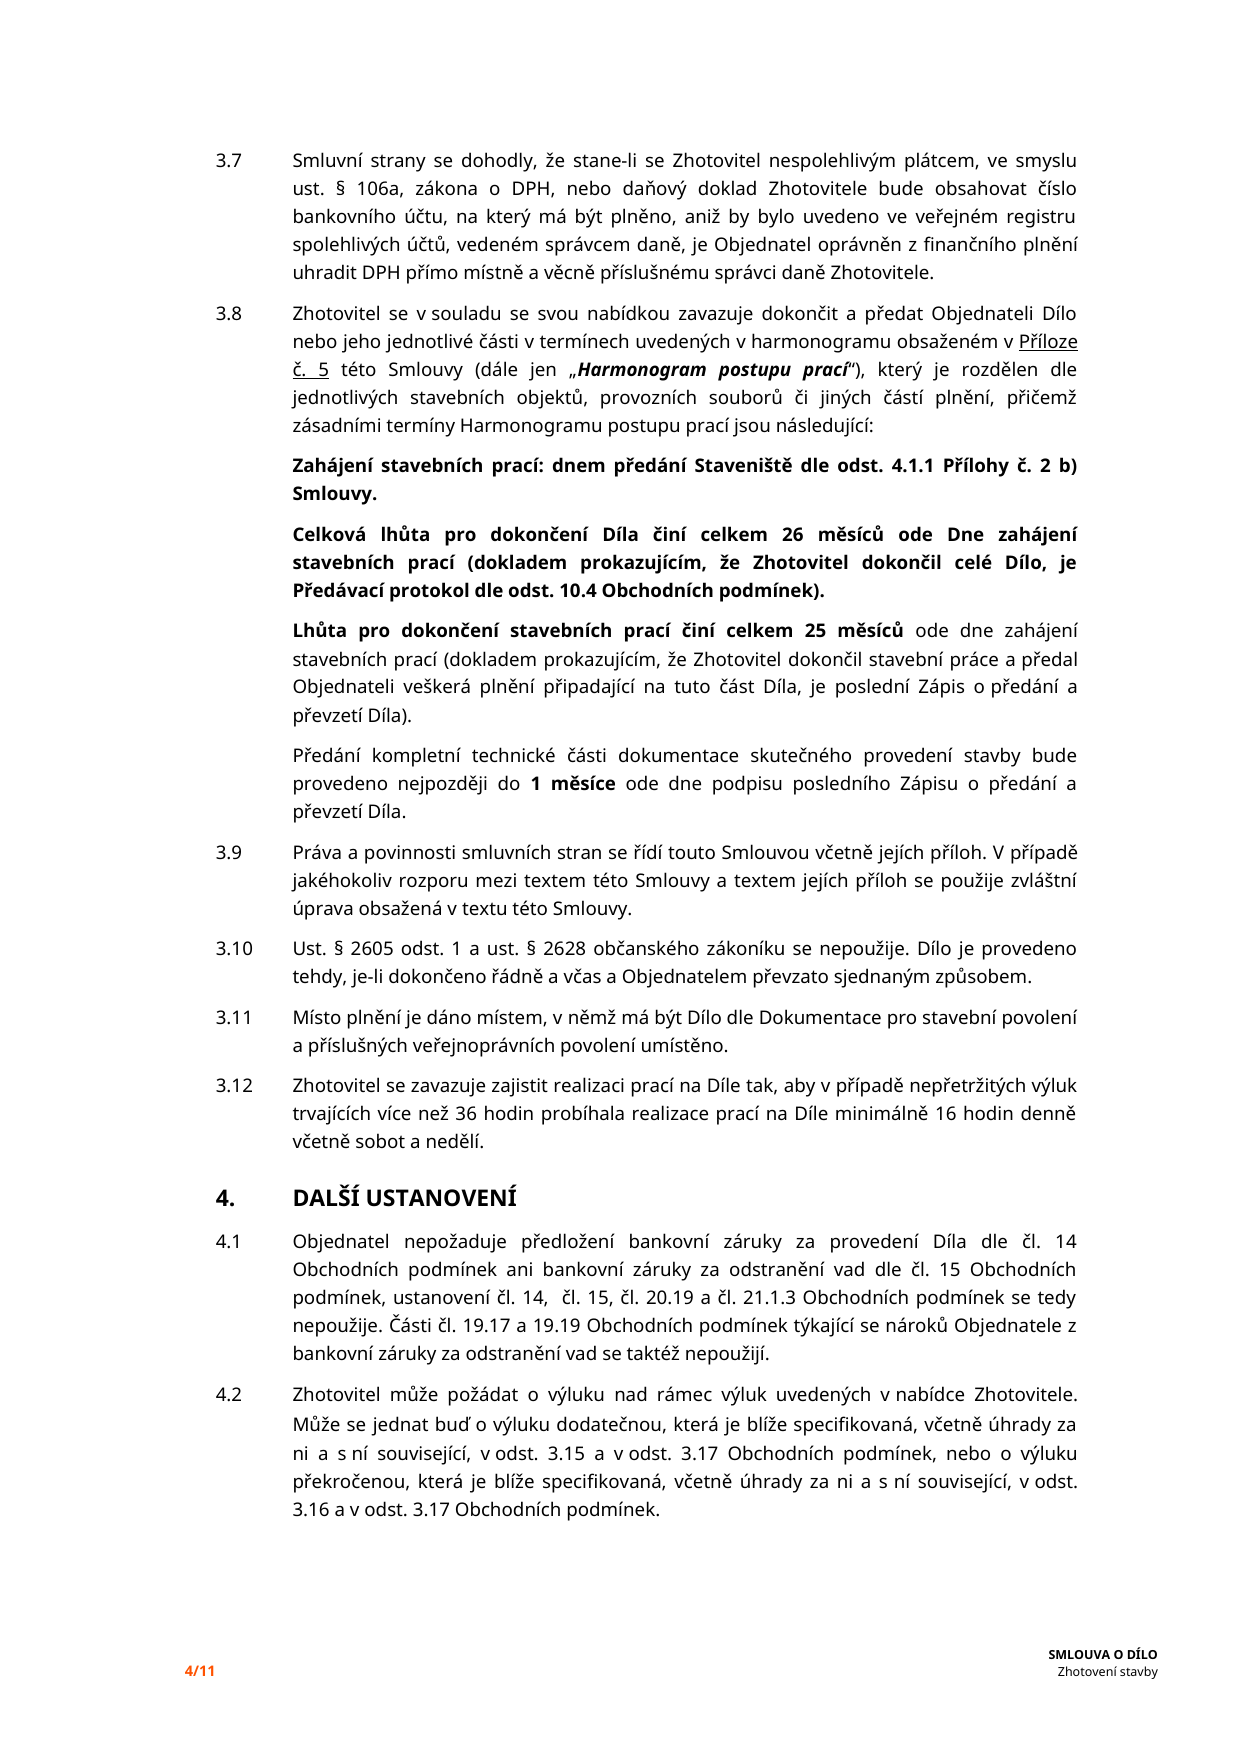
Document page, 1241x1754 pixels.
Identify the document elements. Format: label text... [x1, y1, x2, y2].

text Zhotovitel se v souladu se svou nabídkou zavazuje dokončit a předat Objednateli Dílo nebo jeho jednotlivé části v termínech uvedených v harmonogramu obsaženém v Příloze č. 5 této Smlouvy (dále jen „Harmonogram postupu prací“), který je rozdělen dle jednotlivých stavebních objektů, provozních souborů či jiných částí plnění, přičemž zásadními termíny Harmonogramu postupu prací jsou následující: [216, 300, 1078, 438]
text Zahájení stavebních prací: dnem předání Staveniště dle odst. 4.1.1 Přílohy č. 2 b) Smlouvy. [292, 453, 1078, 506]
text Smluvní strany se dohodly, že stane-li se Zhotovitel nespolehlivým plátcem, ve smyslu ust. § 106a, zákona o DPH, nebo daňový doklad Zhotovitele bude obsahovat číslo bankovního účtu, na který má být plněno, aniž by bylo uvedeno ve veřejném registru spolehlivých účtů, vedeném správcem daně, je Objednatel oprávněn z finančního plnění uhradit DPH přímo místně a věcně příslušnému správci daně Zhotovitele. [216, 147, 1078, 285]
text Objednatel nepožaduje předložení bankovní záruky za provedení Díla dle čl. 14 Obchodních podmínek ani bankovní záruky za odstranění vad dle čl. 15 Obchodních podmínek, ustanovení čl. 14, čl. 15, čl. 20.19 a čl. 21.1.3 Obchodních podmínek se tedy nepoužije. Části čl. 19.17 a 19.19 Obchodních podmínek týkající se nároků Objednatele z bankovní záruky za odstranění vad se taktéž nepoužijí. [216, 1228, 1078, 1366]
text Předání kompletní technické části dokumentace skutečného provedení stavby bude provedeno nejpozději do 1 měsíce ode dne podpisu posledního Zápisu o předání a převzetí Díla. [292, 742, 1078, 824]
text Ust. § 2605 odst. 1 a ust. § 2628 občanského zákoníku se nepoužije. Dílo je provedeno tehdy, je-li dokončeno řádně a včas a Objednatelem převzato sjednaným způsobem. [216, 936, 1078, 989]
text Práva a povinnosti smluvních stran se řídí touto Smlouvou včetně jejích příloh. V případě jakéhokoliv rozporu mezi textem této Smlouvy a textem jejích příloh se použije zvláštní úprava obsažená v textu této Smlouvy. [216, 839, 1078, 921]
text Celková lhůta pro dokončení Díla činí celkem 26 měsíců ode Dne zahájení stavebních prací (dokladem prokazujícím, že Zhotovitel dokončil celé Dílo, je Předávací protokol dle odst. 10.4 Obchodních podmínek). [292, 521, 1078, 603]
text Lhůta pro dokončení stavebních prací činí celkem 25 měsíců ode dne zahájení stavebních prací (dokladem prokazujícím, že Zhotovitel dokončil stavební práce a předal Objednateli veškerá plnění připadající na tuto část Díla, je poslední Zápis o předání a převzetí Díla). [292, 618, 1078, 727]
text Zhotovitel se zavazuje zajistit realizaci prací na Díle tak, aby v případě nepřetržitých výluk trvajících více než 36 hodin probíhala realizace prací na Díle minimálně 16 hodin denně včetně sobot a nedělí. [216, 1073, 1078, 1154]
text DALŠÍ USTANOVENÍ [216, 1182, 1078, 1213]
text Zhotovitel může požádat o výluku nad rámec výluk uvedených v nabídce Zhotovitele. Může se jednat buď o výluku dodatečnou, která je blíže specifikovaná, včetně úhrady za ni a s ní související, v odst. 3.15 a v odst. 3.17 Obchodních podmínek, nebo o výluku překročenou, která je blíže specifikovaná, včetně úhrady za ni a s ní související, v odst. 3.16 a v odst. 3.17 Obchodních podmínek. [216, 1381, 1078, 1521]
text Místo plnění je dáno místem, v němž má být Dílo dle Dokumentace pro stavební povolení a příslušných veřejnoprávních povolení umístěno. [216, 1004, 1078, 1058]
